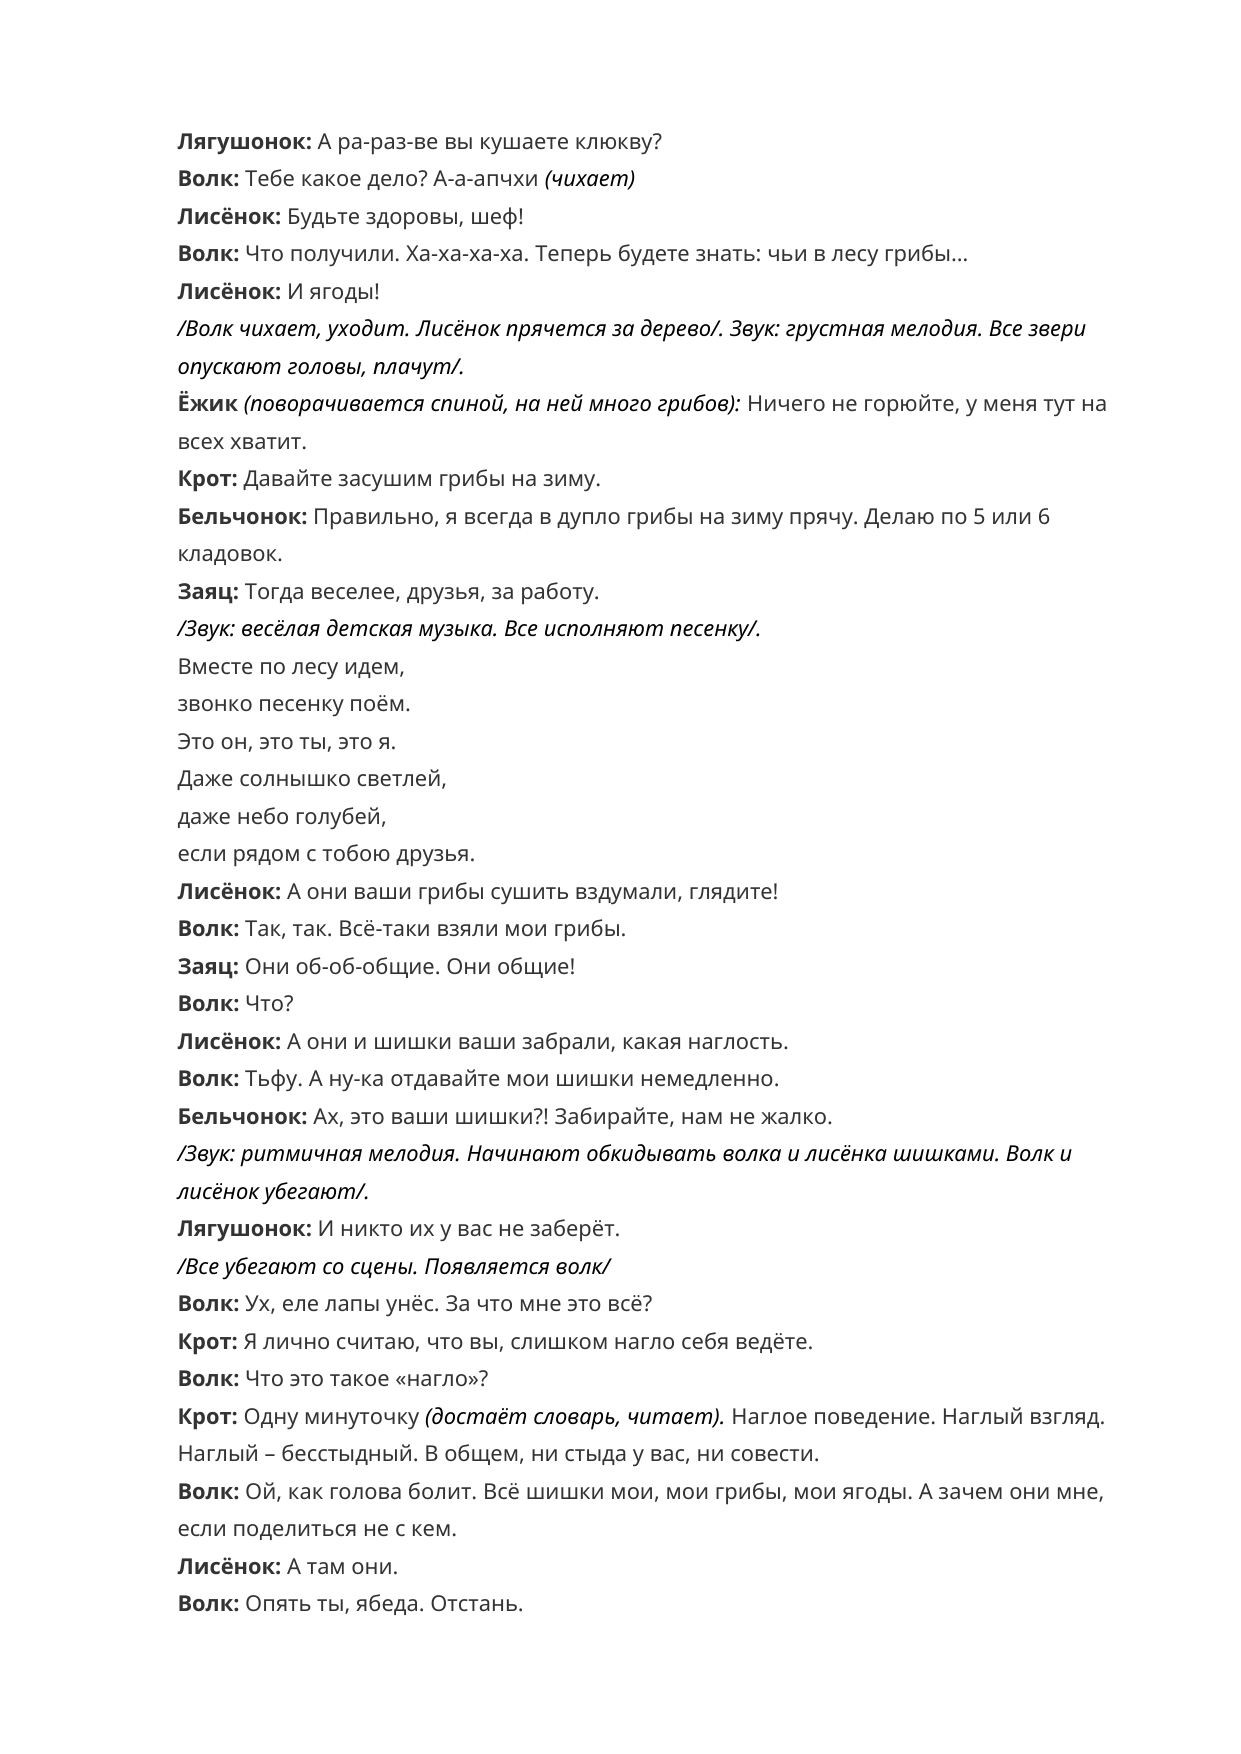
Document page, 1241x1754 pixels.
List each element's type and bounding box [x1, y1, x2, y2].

text [177, 118, 1152, 1618]
